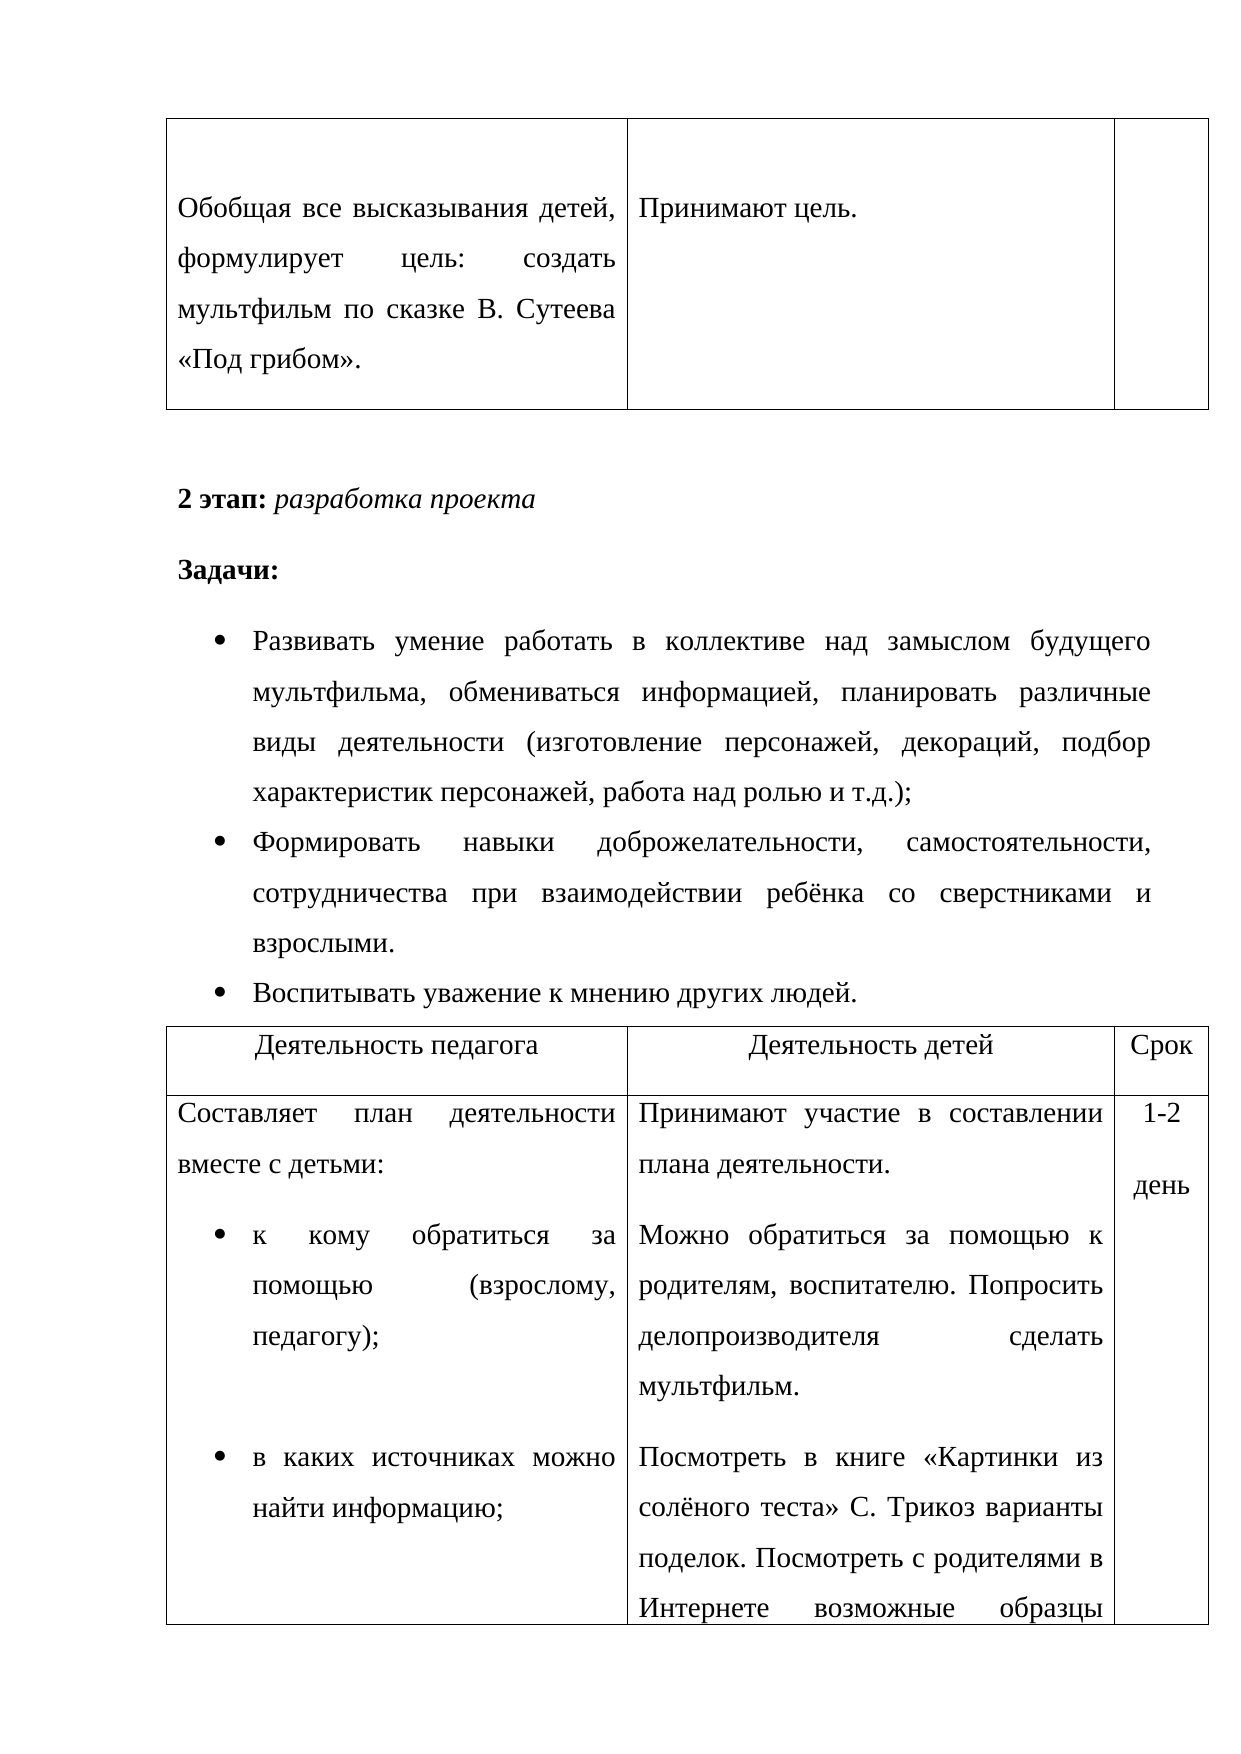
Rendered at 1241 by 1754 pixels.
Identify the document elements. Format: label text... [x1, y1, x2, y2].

list Воспитывать уважение к мнению других людей. [215, 976, 1152, 1009]
table_header Срок [1115, 1027, 1208, 1094]
text Задачи: [177, 552, 1152, 586]
table_cell 1-2 день [1115, 1096, 1208, 1624]
table_header Деятельность педагога [167, 1027, 627, 1094]
table_header Деятельность детей [628, 1027, 1114, 1094]
list Развивать умение работать в коллективе над замыслом будущего мультфильма, обмениваться информацией, планировать различные виды деятельности (изготовление персонажей, декораций, подбор характеристик персонажей, работа над ролью и т.д.); [215, 623, 1152, 808]
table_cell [628, 119, 1114, 409]
list Формировать навыки доброжелательности, самостоятельности, сотрудничества при взаимодействии ребёнка со сверстниками и взрослыми. [215, 824, 1152, 959]
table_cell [628, 1096, 1114, 1624]
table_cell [167, 1096, 627, 1624]
text 2 этап: разработка проекта [177, 481, 1152, 514]
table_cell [167, 119, 627, 409]
